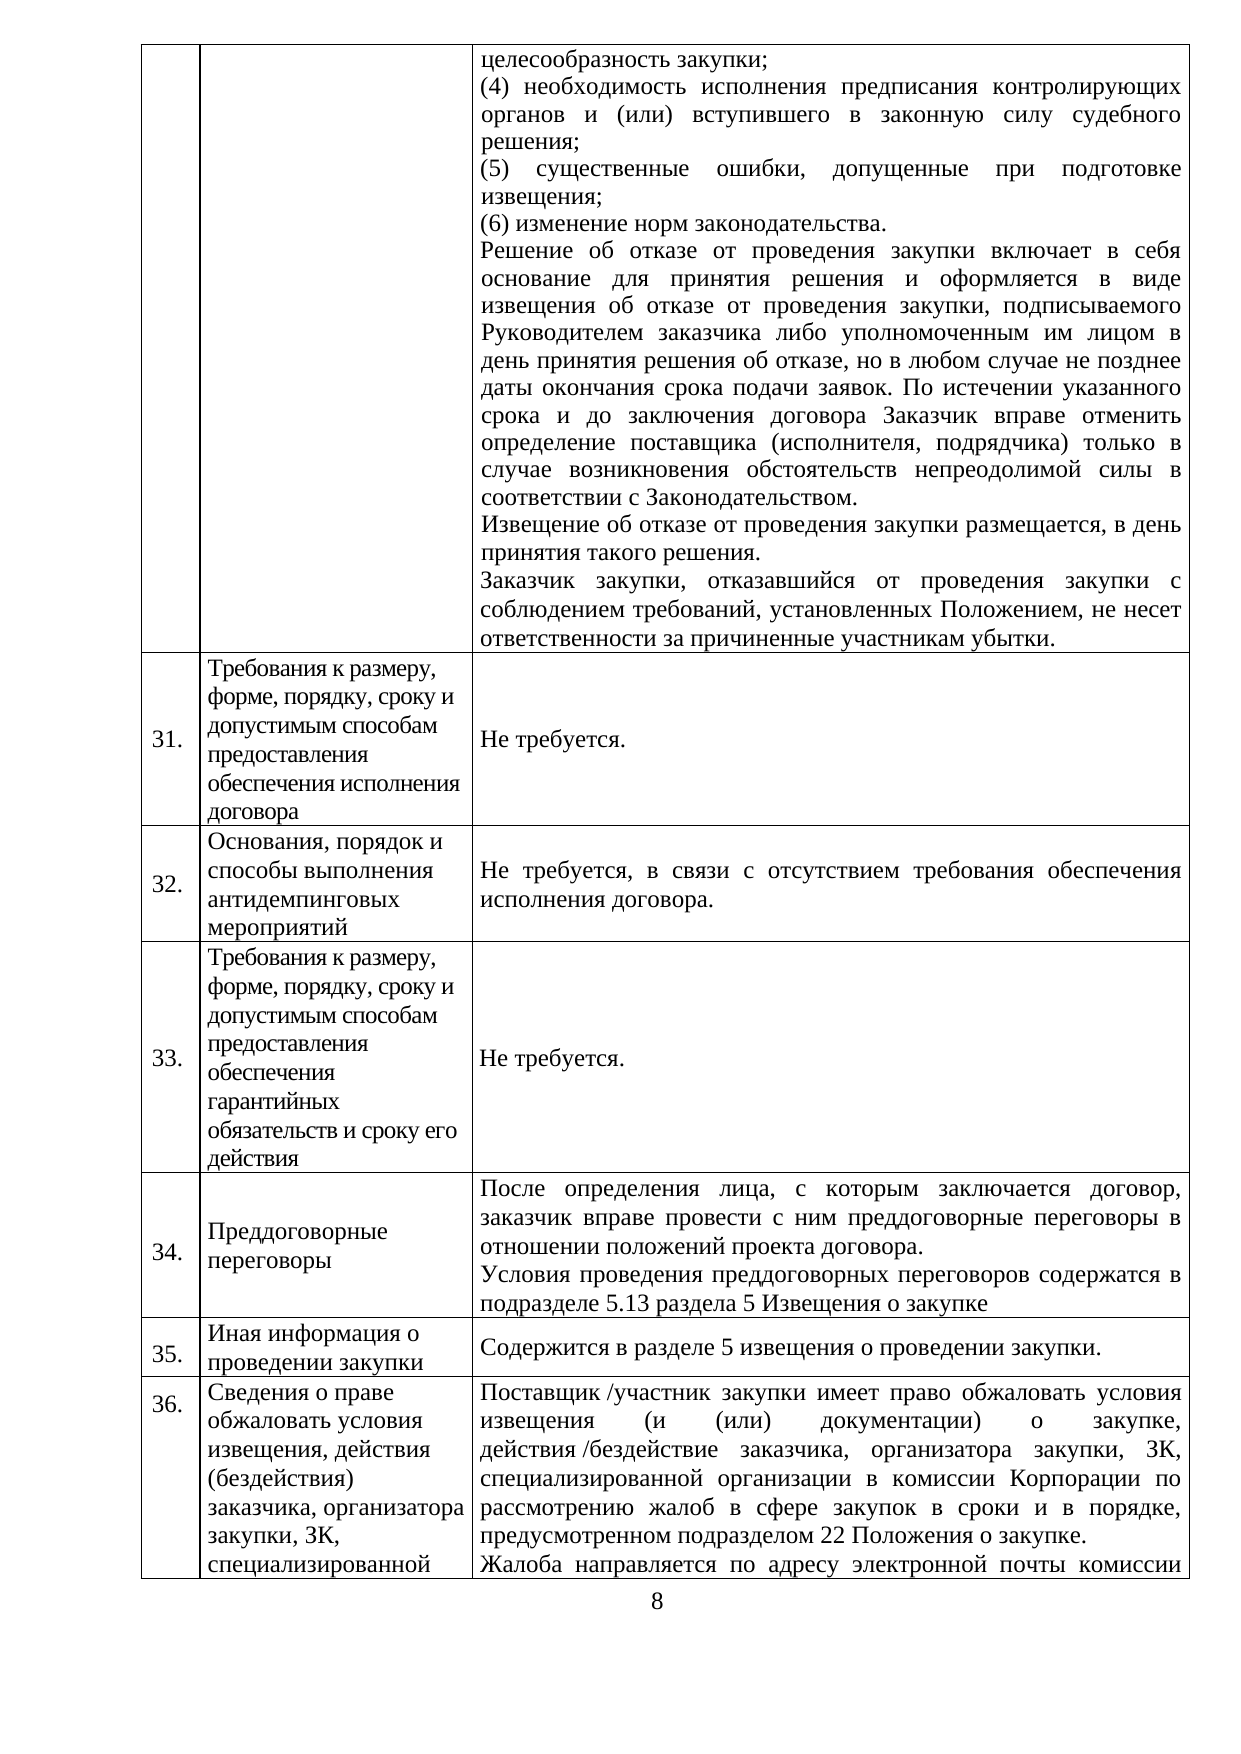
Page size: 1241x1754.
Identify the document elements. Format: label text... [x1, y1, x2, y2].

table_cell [201, 45, 472, 652]
table_cell Иная информация о проведении закупки [201, 1318, 472, 1376]
table_cell Не требуется. [473, 653, 1189, 825]
table_cell [142, 653, 199, 825]
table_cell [473, 1377, 1189, 1578]
table_cell После определения лица, с которым заключается договор, заказчик вправе провести с ним преддоговорные переговоры в отношении положений проекта договора. Условия проведения преддоговорных переговоров содержатся в подразделе 5.13 раздела 5 Извещения о закупке [473, 1173, 1189, 1317]
table_cell Содержится в разделе 5 извещения о проведении закупки. [473, 1318, 1189, 1376]
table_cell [201, 1377, 472, 1578]
table_cell Основания, порядок и способы выполнения антидемпинговых мероприятий [201, 826, 472, 941]
table_cell [142, 1377, 199, 1578]
table_cell [142, 826, 199, 941]
table_cell [142, 1318, 199, 1376]
table_cell Преддоговорные переговоры [201, 1173, 472, 1317]
table_cell Требования к размеру, форме, порядку, сроку и допустимым способам предоставления обеспечения исполнения договора [201, 653, 472, 825]
table_cell Не требуется, в связи с отсутствием требования обеспечения исполнения договора. [473, 826, 1189, 941]
table_cell Требования к размеру, форме, порядку, сроку и допустимым способам предоставления обеспечения гарантийных обязательств и сроку его действия [201, 942, 472, 1172]
table_cell Не требуется. [473, 942, 1189, 1172]
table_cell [473, 45, 1189, 652]
table_cell [142, 45, 199, 652]
table_cell [142, 942, 199, 1172]
table_cell [142, 1173, 199, 1317]
